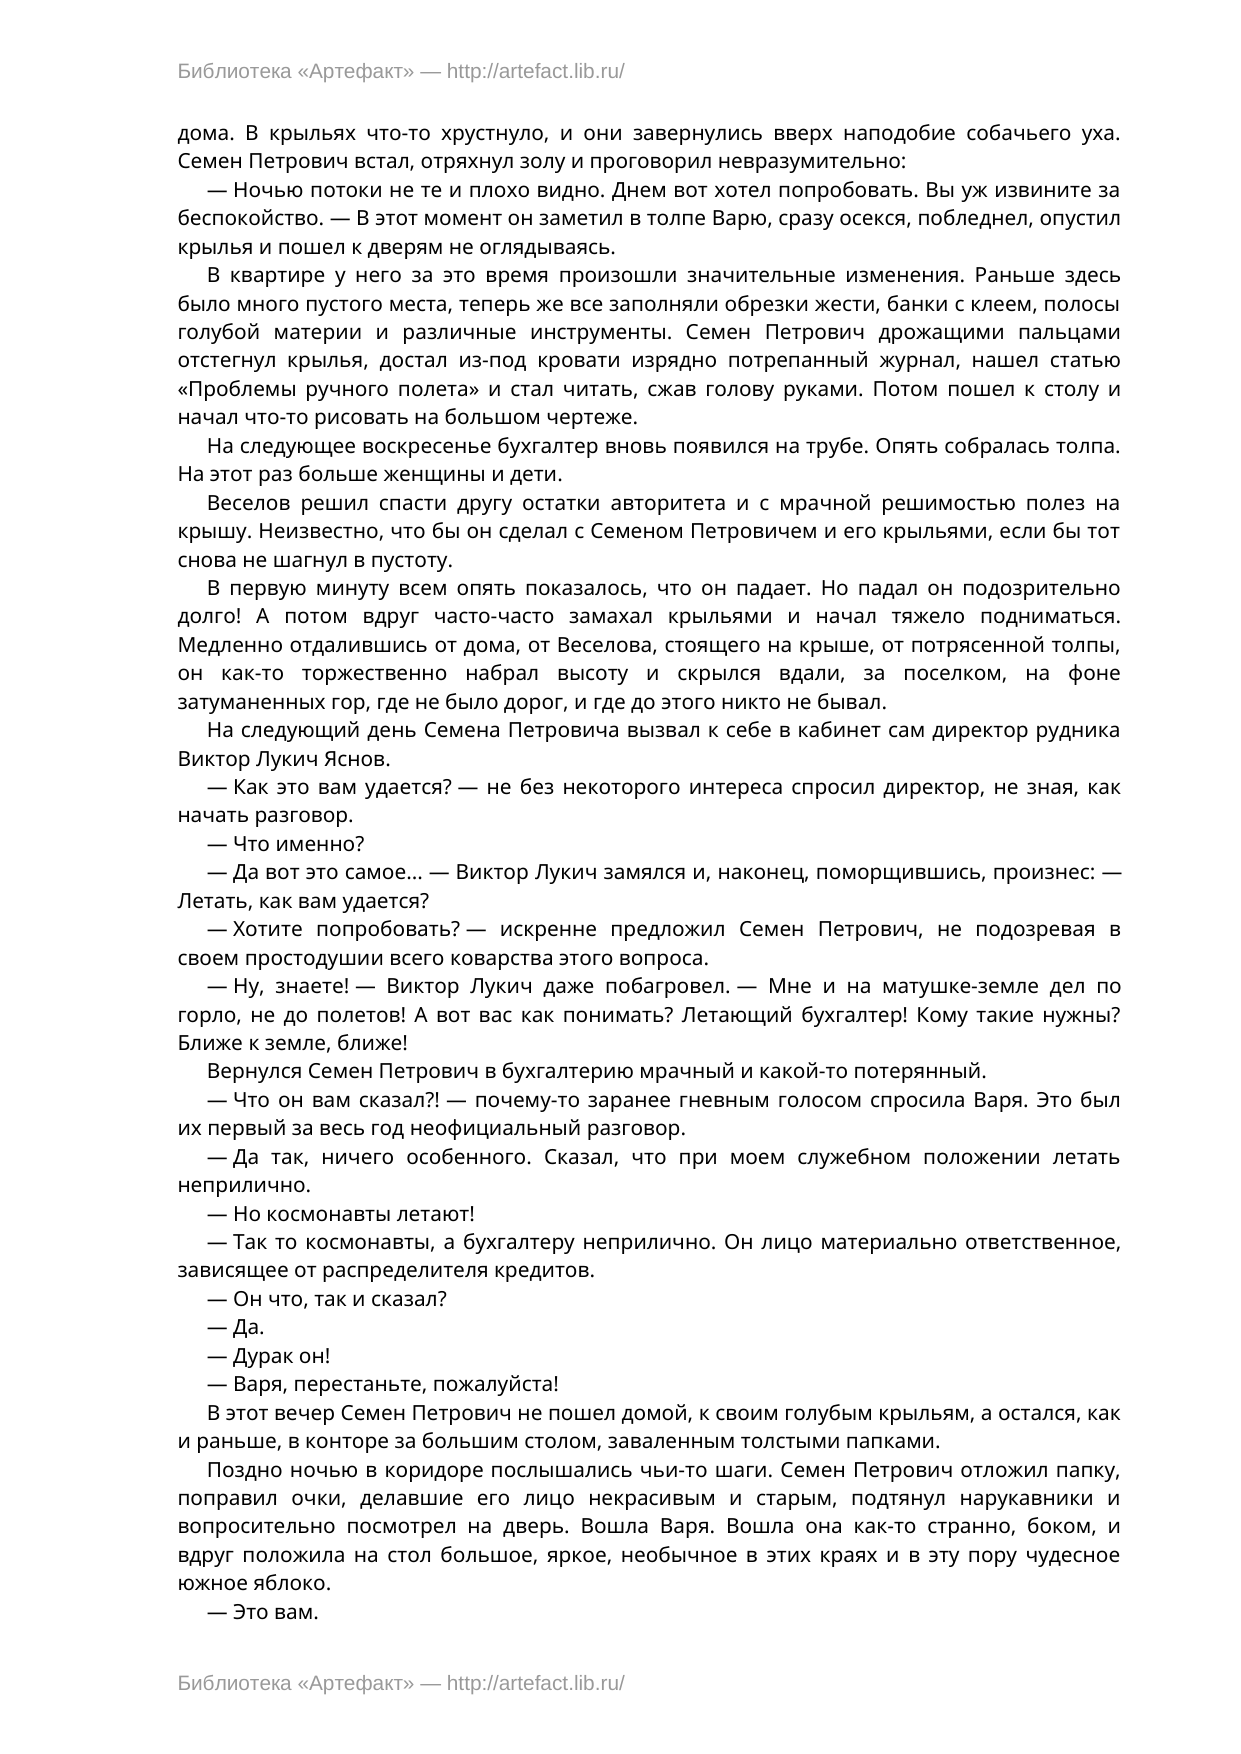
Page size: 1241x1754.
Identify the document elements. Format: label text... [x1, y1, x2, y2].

text — Так то космонавты, а бухгалтеру неприлично. Он лицо материально ответственное, зависящее от распределителя кредитов. [177, 1227, 1122, 1284]
text Веселов решил спасти другу остатки авторитета и с мрачной решимостью полез на крышу. Неизвестно, что бы он сделал с Семеном Петровичем и его крыльями, если бы тот снова не шагнул в пустоту. [177, 488, 1122, 573]
text — Что он вам сказал?! — почему-то заранее гневным голосом спросила Варя. Это был их первый за весь год неофициальный разговор. [177, 1085, 1122, 1142]
text В этот вечер Семен Петрович не пошел домой, к своим голубым крыльям, а остался, как и раньше, в конторе за большим столом, заваленным толстыми папками. [177, 1398, 1122, 1455]
text — Да. [177, 1312, 1122, 1341]
text — Как это вам удается? — не без некоторого интереса спросил директор, не зная, как начать разговор. [177, 772, 1122, 829]
text — Но космонавты летают! [177, 1199, 1122, 1227]
text — Что именно? [177, 829, 1122, 857]
text — Ну, знаете! — Виктор Лукич даже побагровел. — Мне и на матушке-земле дел по горло, не до полетов! А вот вас как понимать? Летающий бухгалтер! Кому такие нужны? Ближе к земле, ближе! [177, 971, 1122, 1057]
text — Да вот это самое... — Виктор Лукич замялся и, наконец, поморщившись, произнес: — Летать, как вам удается? [177, 857, 1122, 914]
text — Дурак он! [177, 1341, 1122, 1369]
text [177, 118, 1122, 175]
text — Он что, так и сказал? [177, 1284, 1122, 1312]
text В квартире у него за это время произошли значительные изменения. Раньше здесь было много пустого места, теперь же все заполняли обрезки жести, банки с клеем, полосы голубой материи и различные инструменты. Семен Петрович дрожащими пальцами отстегнул крылья, достал из-под кровати изрядно потрепанный журнал, нашел статью «Проблемы ручного полета» и стал читать, сжав голову руками. Потом пошел к столу и начал что-то рисовать на большом чертеже. [177, 260, 1122, 431]
text Вернулся Семен Петрович в бухгалтерию мрачный и какой-то потерянный. [177, 1057, 1122, 1085]
text На следующее воскресенье бухгалтер вновь появился на трубе. Опять собралась толпа. На этот раз больше женщины и дети. [177, 431, 1122, 488]
text Поздно ночью в коридоре послышались чьи-то шаги. Семен Петрович отложил папку, поправил очки, делавшие его лицо некрасивым и старым, подтянул нарукавники и вопросительно посмотрел на дверь. Вошла Варя. Вошла она как-то странно, боком, и вдруг положила на стол большое, яркое, необычное в этих краях и в эту пору чудесное южное яблоко. [177, 1455, 1122, 1597]
text — Хотите попробовать? — искренне предложил Семен Петрович, не подозревая в своем простодушии всего коварства этого вопроса. [177, 914, 1122, 971]
text — Ночью потоки не те и плохо видно. Днем вот хотел попробовать. Вы уж извините за беспокойство. — В этот момент он заметил в толпе Варю, сразу осекся, побледнел, опустил крылья и пошел к дверям не оглядываясь. [177, 175, 1122, 260]
text — Варя, перестаньте, пожалуйста! [177, 1369, 1122, 1398]
text — Да так, ничего особенного. Сказал, что при моем служебном положении летать неприлично. [177, 1142, 1122, 1199]
text — Это вам. [177, 1597, 1122, 1625]
text На следующий день Семена Петровича вызвал к себе в кабинет сам директор рудника Виктор Лукич Яснов. [177, 715, 1122, 772]
text В первую минуту всем опять показалось, что он падает. Но падал он подозрительно долго! А потом вдруг часто-часто замахал крыльями и начал тяжело подниматься. Медленно отдалившись от дома, от Веселова, стоящего на крыше, от потрясенной толпы, он как-то торжественно набрал высоту и скрылся вдали, за поселком, на фоне затуманенных гор, где не было дорог, и где до этого никто не бывал. [177, 573, 1122, 715]
